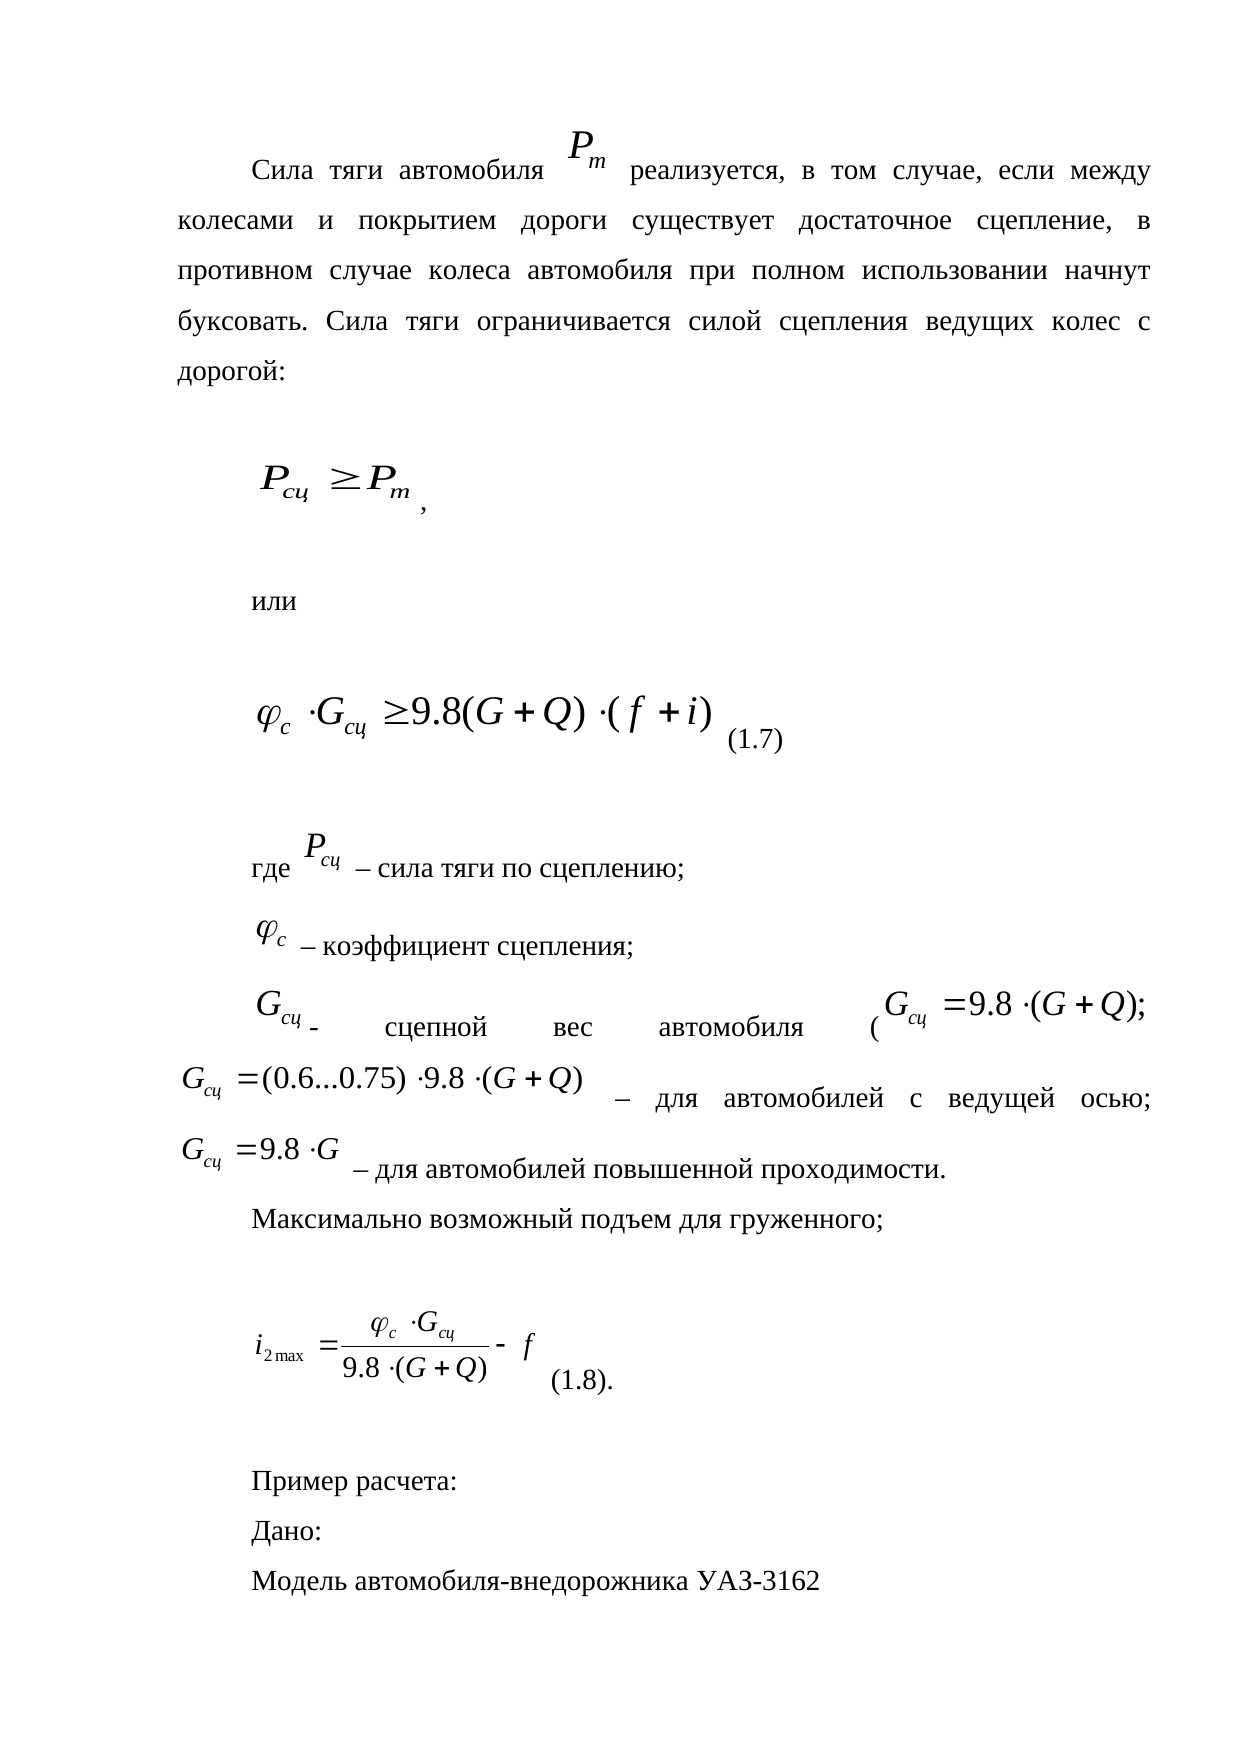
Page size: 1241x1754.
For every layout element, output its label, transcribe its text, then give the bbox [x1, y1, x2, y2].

text Пример расчета: [177, 1463, 1152, 1496]
text , [177, 454, 1152, 516]
text где – сила тяги по сцеплению; [177, 822, 1152, 884]
text Сила тяги автомобиля реализуется, в том случае, если между колесами и покрытием дороги существует достаточное сцепление, в противном случае колеса автомобиля при полном использовании начнут буксовать. Сила тяги ограничивается силой сцепления ведущих колес с дорогой: [177, 118, 1152, 387]
text (1.7) [177, 684, 1152, 754]
text или [177, 583, 1152, 617]
text Максимально возможный подъем для груженного; [177, 1201, 1152, 1235]
text Модель автомобиля-внедорожника УАЗ-3162 [177, 1563, 1152, 1597]
text (1.8). [177, 1302, 1152, 1396]
text – коэффициент сцепления; [177, 901, 1152, 962]
text - сцепной вес автомобиля ( – для автомобилей с ведущей осью; – для автомобилей повышенной проходимости. [177, 979, 1152, 1184]
text Дано: [177, 1513, 1152, 1547]
